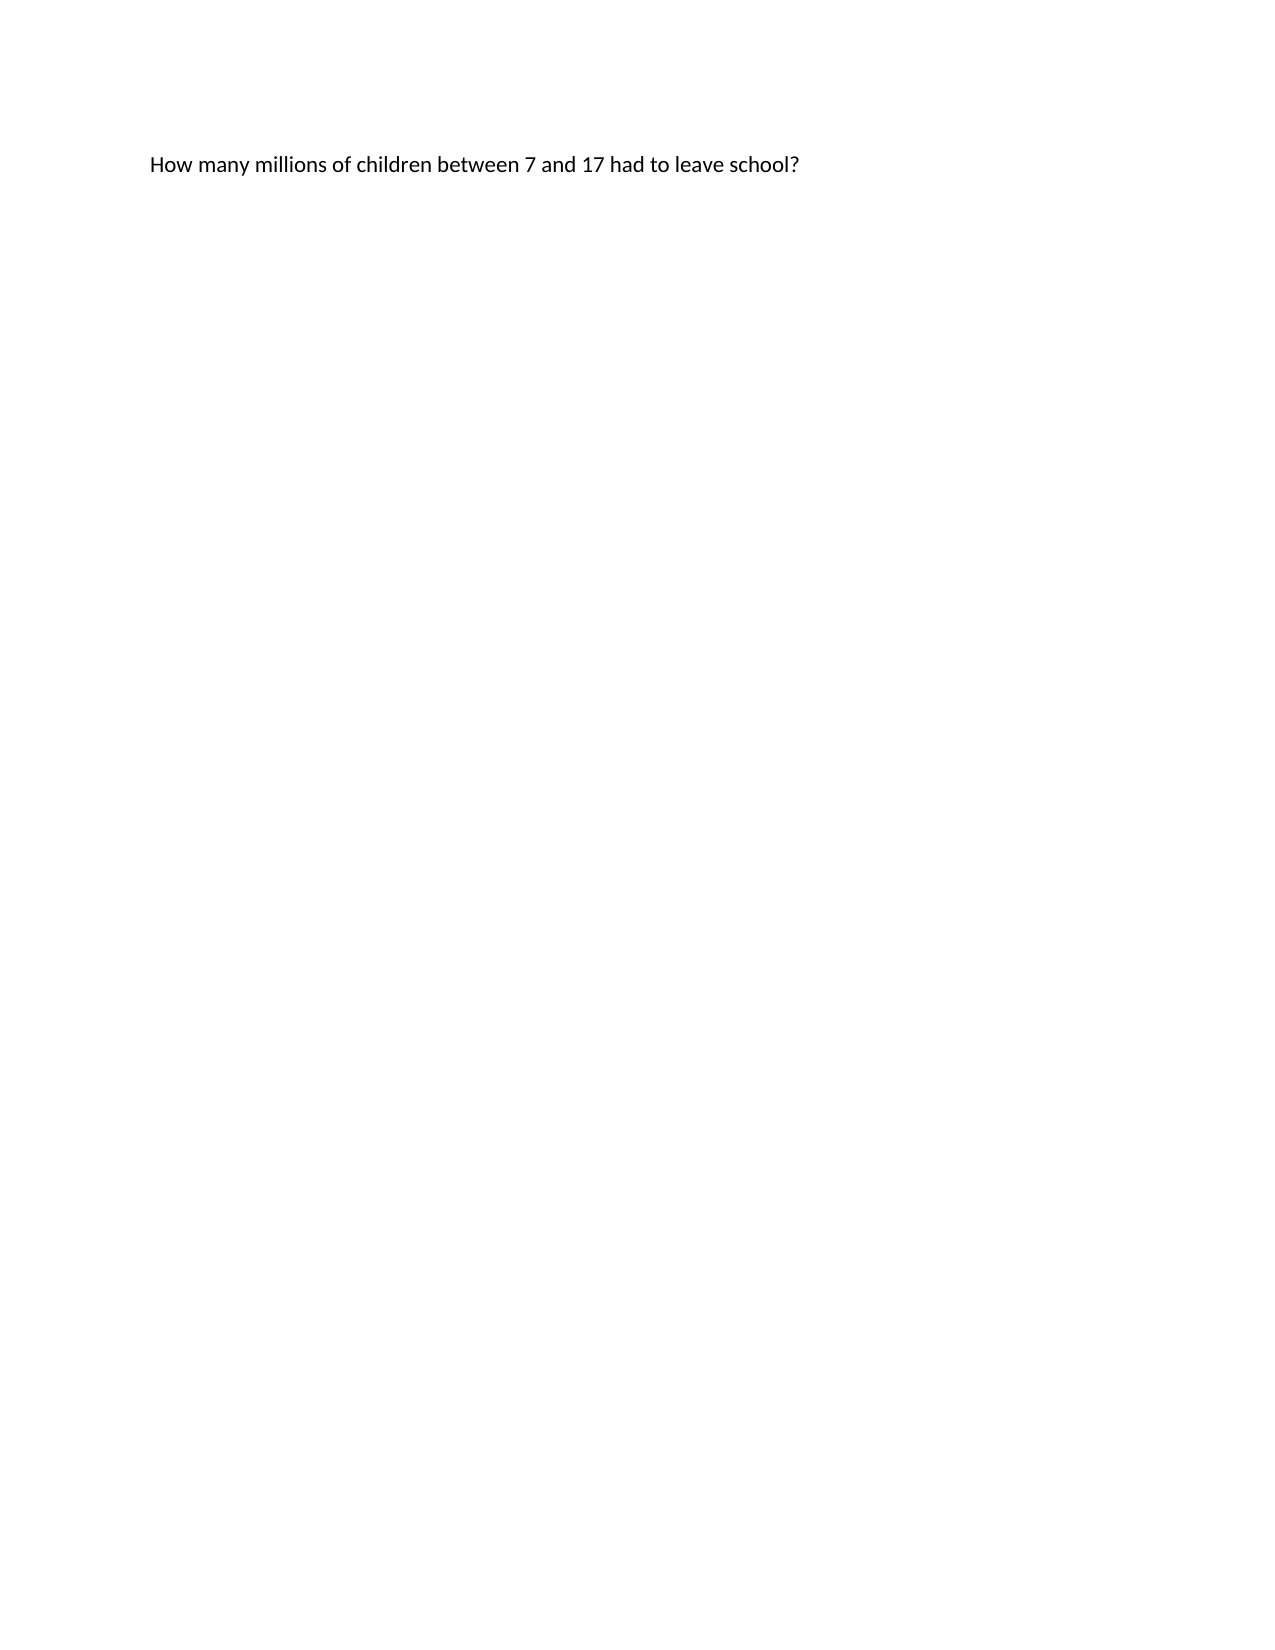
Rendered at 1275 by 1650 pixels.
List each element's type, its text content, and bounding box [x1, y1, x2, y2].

text How many millions of children between 7 and 17 had to leave school? [150, 150, 1125, 178]
